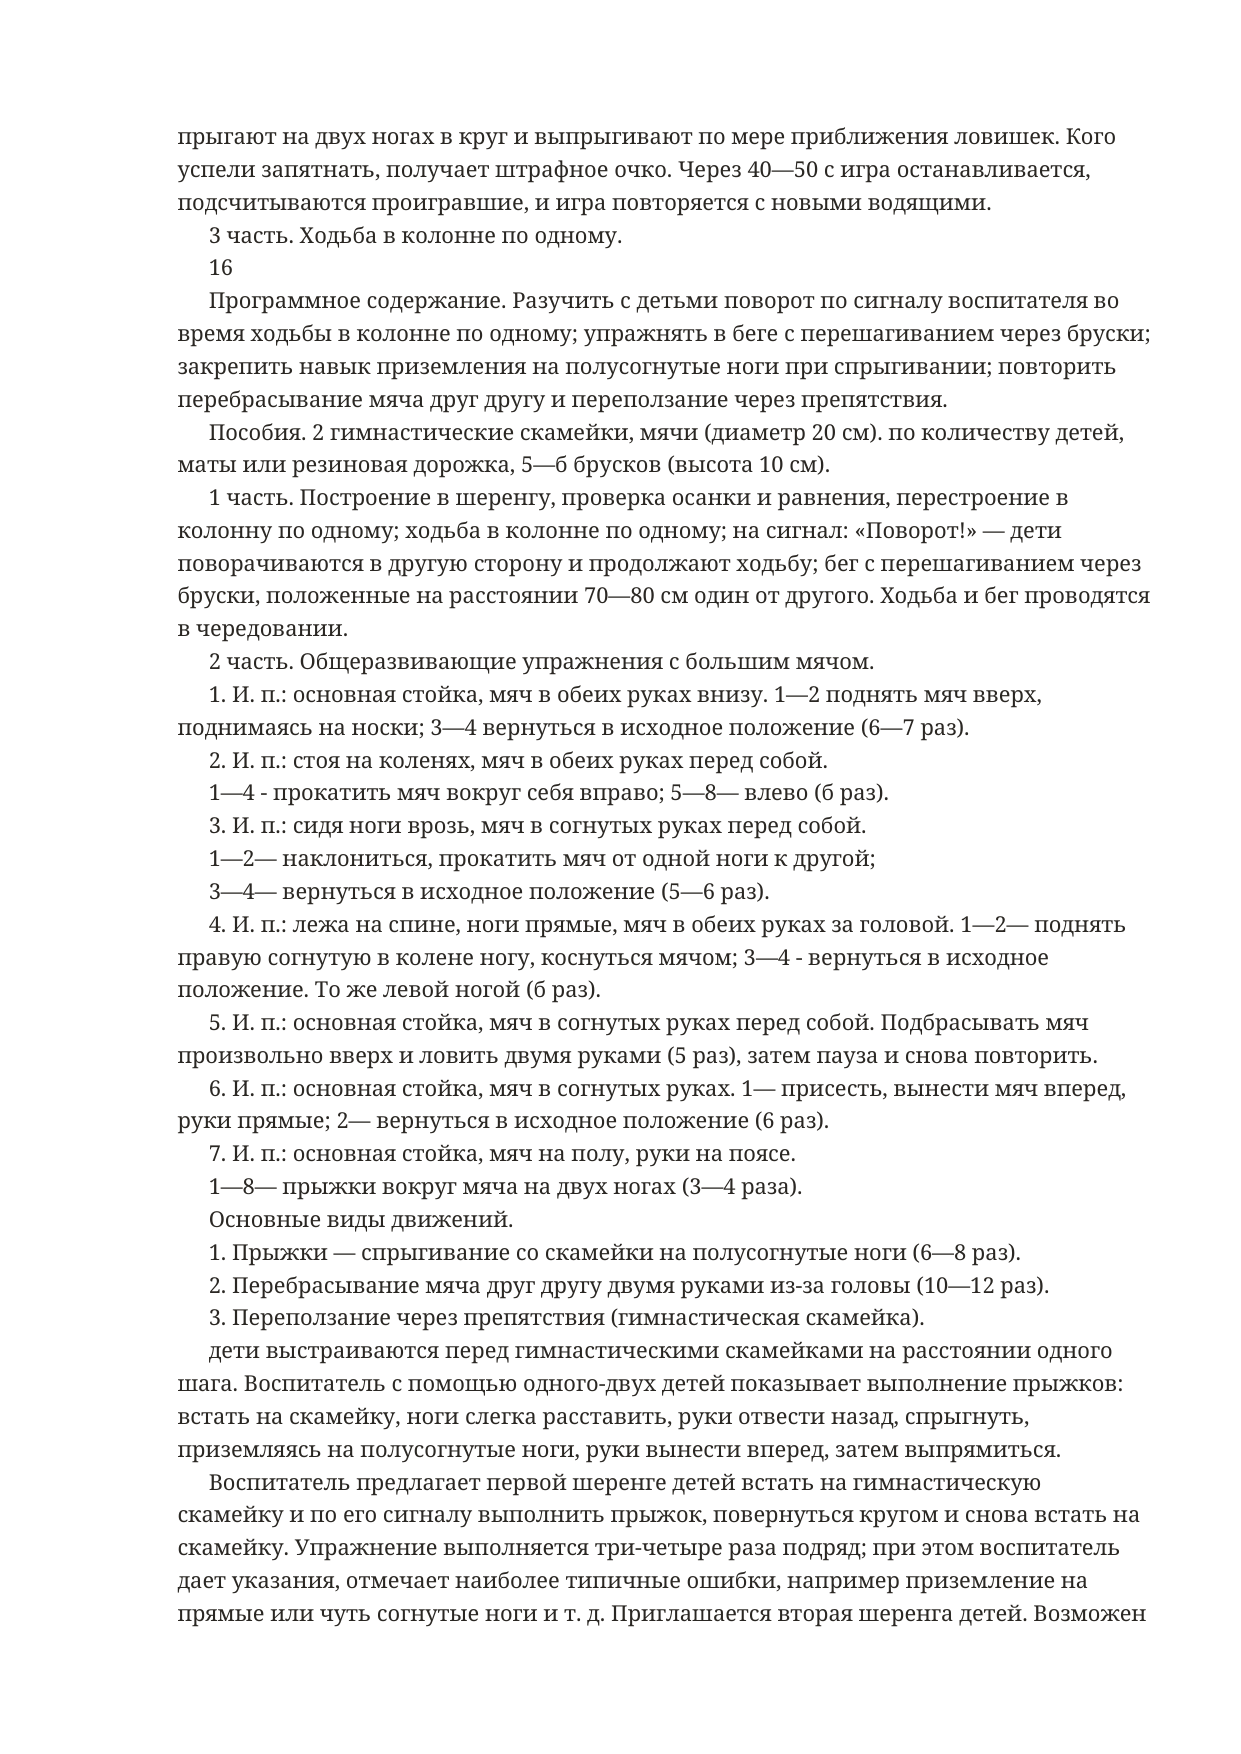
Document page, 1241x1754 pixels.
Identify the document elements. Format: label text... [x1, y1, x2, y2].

text Основные виды движений. [177, 1201, 1152, 1234]
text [177, 118, 1152, 217]
text Программное содержание. Разучить с детьми поворот по сигналу воспитателя во время ходьбы в колонне по одному; упражнять в беге с перешагиванием через бруски; закрепить навык приземления на полусогнутые ноги при спрыгивании; повторить перебрасывание мяча друг другу и переползание через препятствия. [177, 282, 1152, 413]
text 5. И. п.: основная стойка, мяч в согнутых руках перед собой. Подбрасывать мяч произвольно вверх и ловить двумя руками (5 раз), затем пауза и снова повторить. [177, 1004, 1152, 1070]
text 2. И. п.: стоя на коленях, мяч в обеих руках перед собой. [177, 742, 1152, 774]
text 3—4— вернуться в исходное положение (5—6 раз). [177, 873, 1152, 906]
text 3. Переползание через препятствия (гимнастическая скамейка). [177, 1299, 1152, 1332]
text 1—4 - прокатить мяч вокруг себя вправо; 5—8— влево (б раз). [177, 774, 1152, 807]
text 6. И. п.: основная стойка, мяч в согнутых руках. 1— присесть, вынести мяч вперед, руки прямые; 2— вернуться в исходное положение (6 раз). [177, 1070, 1152, 1135]
text 2. Перебрасывание мяча друг другу двумя руками из-за головы (10—12 раз). [177, 1267, 1152, 1299]
text 1 часть. Построение в шеренгу, проверка осанки и равнения, перестроение в колонну по одному; ходьба в колонне по одному; на сигнал: «Поворот!» — дети поворачиваются в другую сторону и продолжают ходьбу; бег с перешагиванием через бруски, положенные на расстоянии 70—80 см один от другого. Ходьба и бег проводятся в чередовании. [177, 479, 1152, 643]
text 1—2— наклониться, прокатить мяч от одной ноги к другой; [177, 840, 1152, 873]
text 16 [177, 249, 1152, 282]
text 1. И. п.: основная стойка, мяч в обеих руках внизу. 1—2 поднять мяч вверх, поднимаясь на носки; 3—4 вернуться в исходное положение (6—7 раз). [177, 676, 1152, 742]
text 7. И. п.: основная стойка, мяч на полу, руки на поясе. [177, 1135, 1152, 1168]
text 2 часть. Общеразвивающие упражнения с большим мячом. [177, 643, 1152, 676]
text Пособия. 2 гимнастические скамейки, мячи (диаметр 20 см). по количеству детей, маты или резиновая дорожка, 5—б брусков (высота 10 см). [177, 413, 1152, 479]
text 1—8— прыжки вокруг мяча на двух ногах (3—4 раза). [177, 1168, 1152, 1201]
text дети выстраиваются перед гимнастическими скамейками на расстоянии одного шага. Воспитатель с помощью одного-двух детей показывает выполнение прыжков: встать на скамейку, ноги слегка расставить, руки отвести назад, спрыгнуть, приземляясь на полусогнутые ноги, руки вынести вперед, затем выпрямиться. [177, 1332, 1152, 1463]
text 3. И. п.: сидя ноги врозь, мяч в согнутых руках перед собой. [177, 807, 1152, 840]
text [177, 1463, 1152, 1627]
text 1. Прыжки — спрыгивание со скамейки на полусогнутые ноги (6—8 раз). [177, 1234, 1152, 1267]
text 4. И. п.: лежа на спине, ноги прямые, мяч в обеих руках за головой. 1—2— поднять правую согнутую в колене ногу, коснуться мячом; 3—4 - вернуться в исходное положение. То же левой ногой (б раз). [177, 906, 1152, 1004]
text 3 часть. Ходьба в колонне по одному. [177, 217, 1152, 249]
